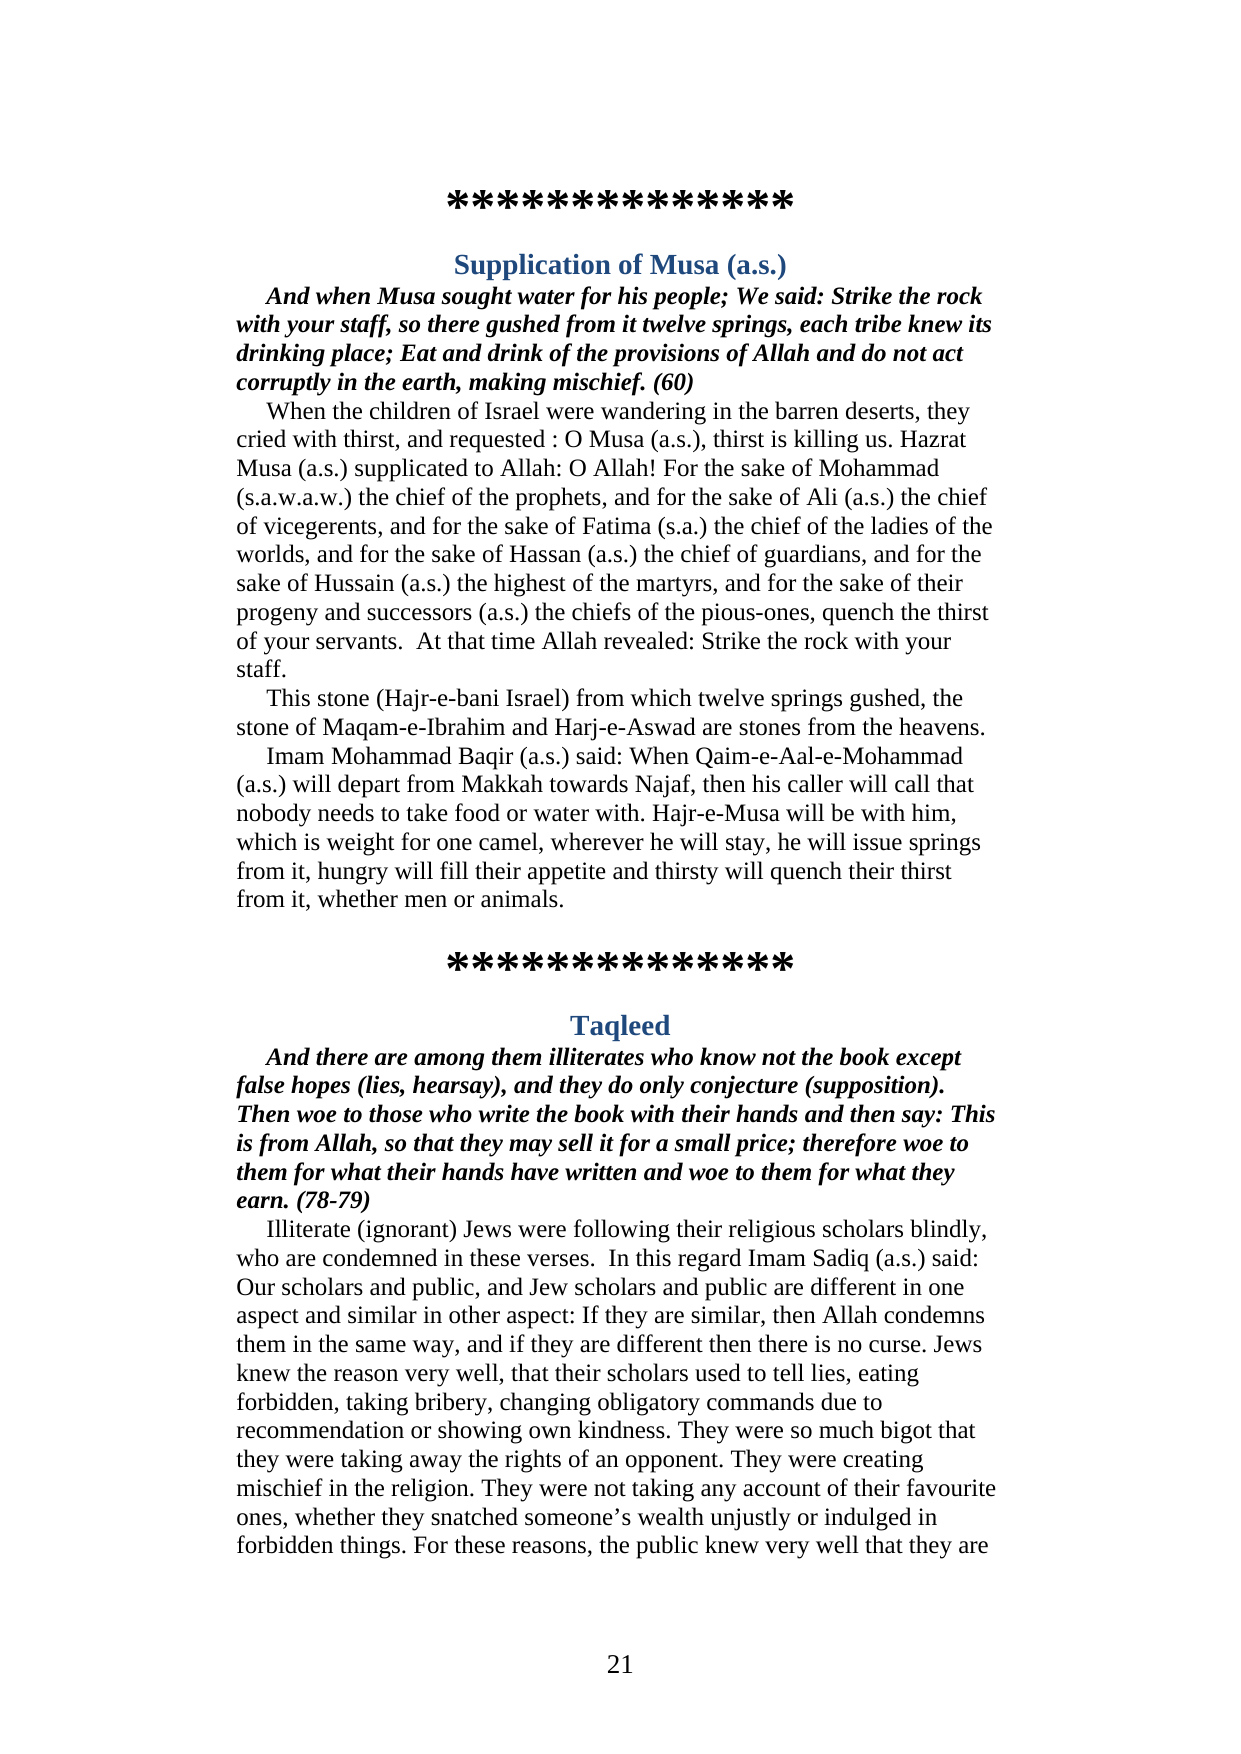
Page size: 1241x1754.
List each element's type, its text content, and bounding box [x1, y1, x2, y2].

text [236, 1214, 1004, 1559]
text This stone (Hajr-e-bani ) from which twelve springs gushed, the stone of Maqam-e-Ibrahim and Harj-e-Aswad are stones from the heavens. [236, 683, 1004, 741]
text When the children of were wandering in the barren deserts, they cried with thirst, and requested : O Musa (a.s.), thirst is killing us. Hazrat Musa (a.s.) supplicated to Allah: O Allah! For the sake of Mohammad (s.a.w.a.w.) the chief of the prophets, and for the sake of Ali (a.s.) the chief of vicegerents, and for the sake of Fatima (s.a.) the chief of the ladies of the worlds, and for the sake of Hassan (a.s.) the chief of guardians, and for the sake of Hussain (a.s.) the highest of the martyrs, and for the sake of their progeny and successors (a.s.) the chiefs of the pious-ones, quench the thirst of your servants. At that time Allah revealed: Strike the rock with your staff. [236, 396, 1004, 683]
subtitle Taqleed [236, 1008, 1004, 1042]
text ************** [236, 177, 1004, 235]
text And there are among them illiterates who know not the book except false hopes (lies, hearsay), and they do only conjecture (supposition). Then woe to those who write the book with their hands and then say: This is from Allah, so that they may sell it for a small price; therefore woe to them for what their hands have written and woe to them for what they earn. (78-79) [236, 1042, 1004, 1214]
text Imam Mohammad Baqir (a.s.) said: When Qaim-e-Aal-e-Mohammad (a.s.) will depart from Makkah towards Najaf, then his caller will call that nobody needs to take food or water with. Hajr-e-Musa will be with him, which is weight for one camel, wherever he will stay, he will issue springs from it, hungry will fill their appetite and thirsty will quench their thirst from it, whether men or animals. [236, 741, 1004, 913]
subtitle Supplication of Musa (a.s.) [236, 247, 1004, 281]
text ************** [236, 938, 1004, 996]
text And when Musa sought water for his people; We said: Strike the rock with your staff, so there gushed from it twelve springs, each tribe knew its drinking place; Eat and drink of the provisions of Allah and do not act corruptly in the earth, making mischief. (60) [236, 281, 1004, 396]
